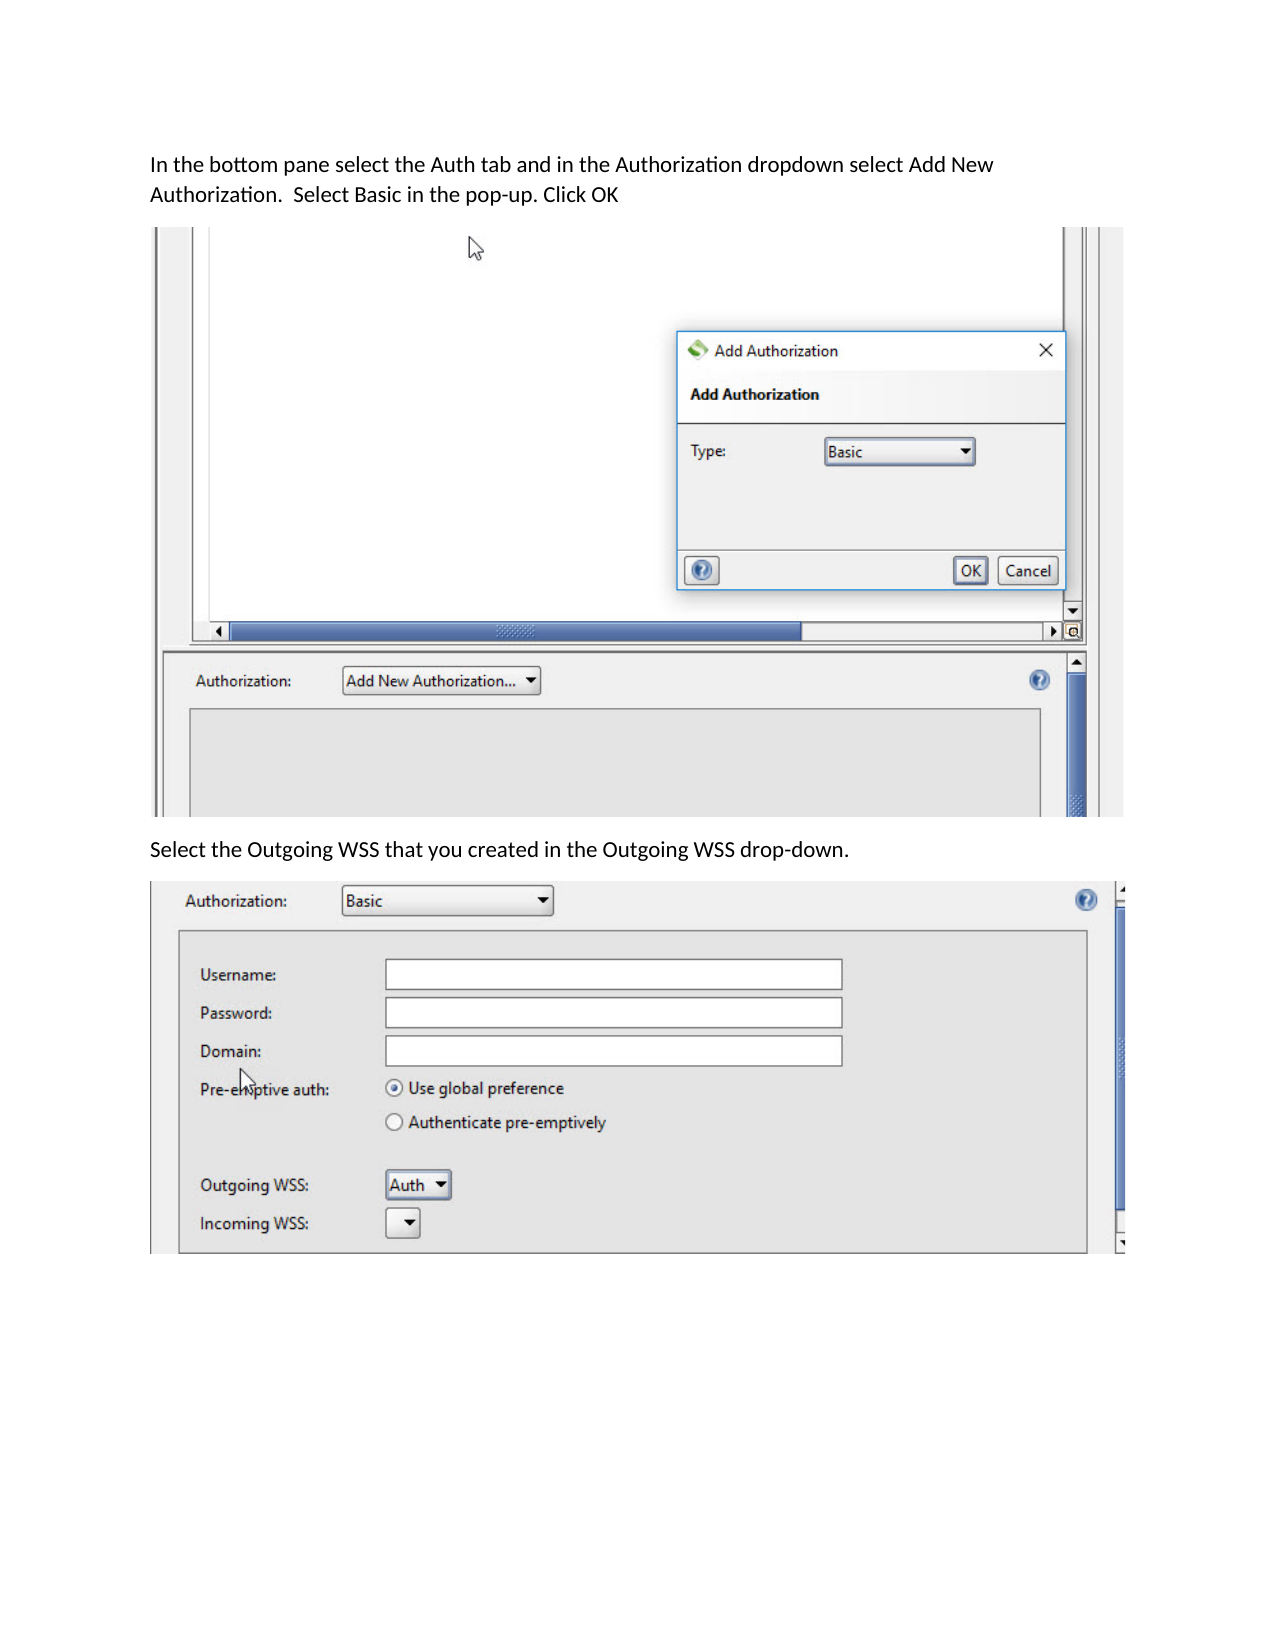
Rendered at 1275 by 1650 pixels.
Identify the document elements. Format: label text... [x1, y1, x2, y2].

picture [150, 227, 1124, 817]
picture [150, 881, 1125, 1254]
text Select the Outgoing WSS that you created in the Outgoing WSS drop-down. [150, 835, 1125, 863]
text In the bottom pane select the Auth tab and in the Authorization dropdown select Add New Authorization. Select Basic in the pop-up. Click OK [150, 150, 1125, 208]
